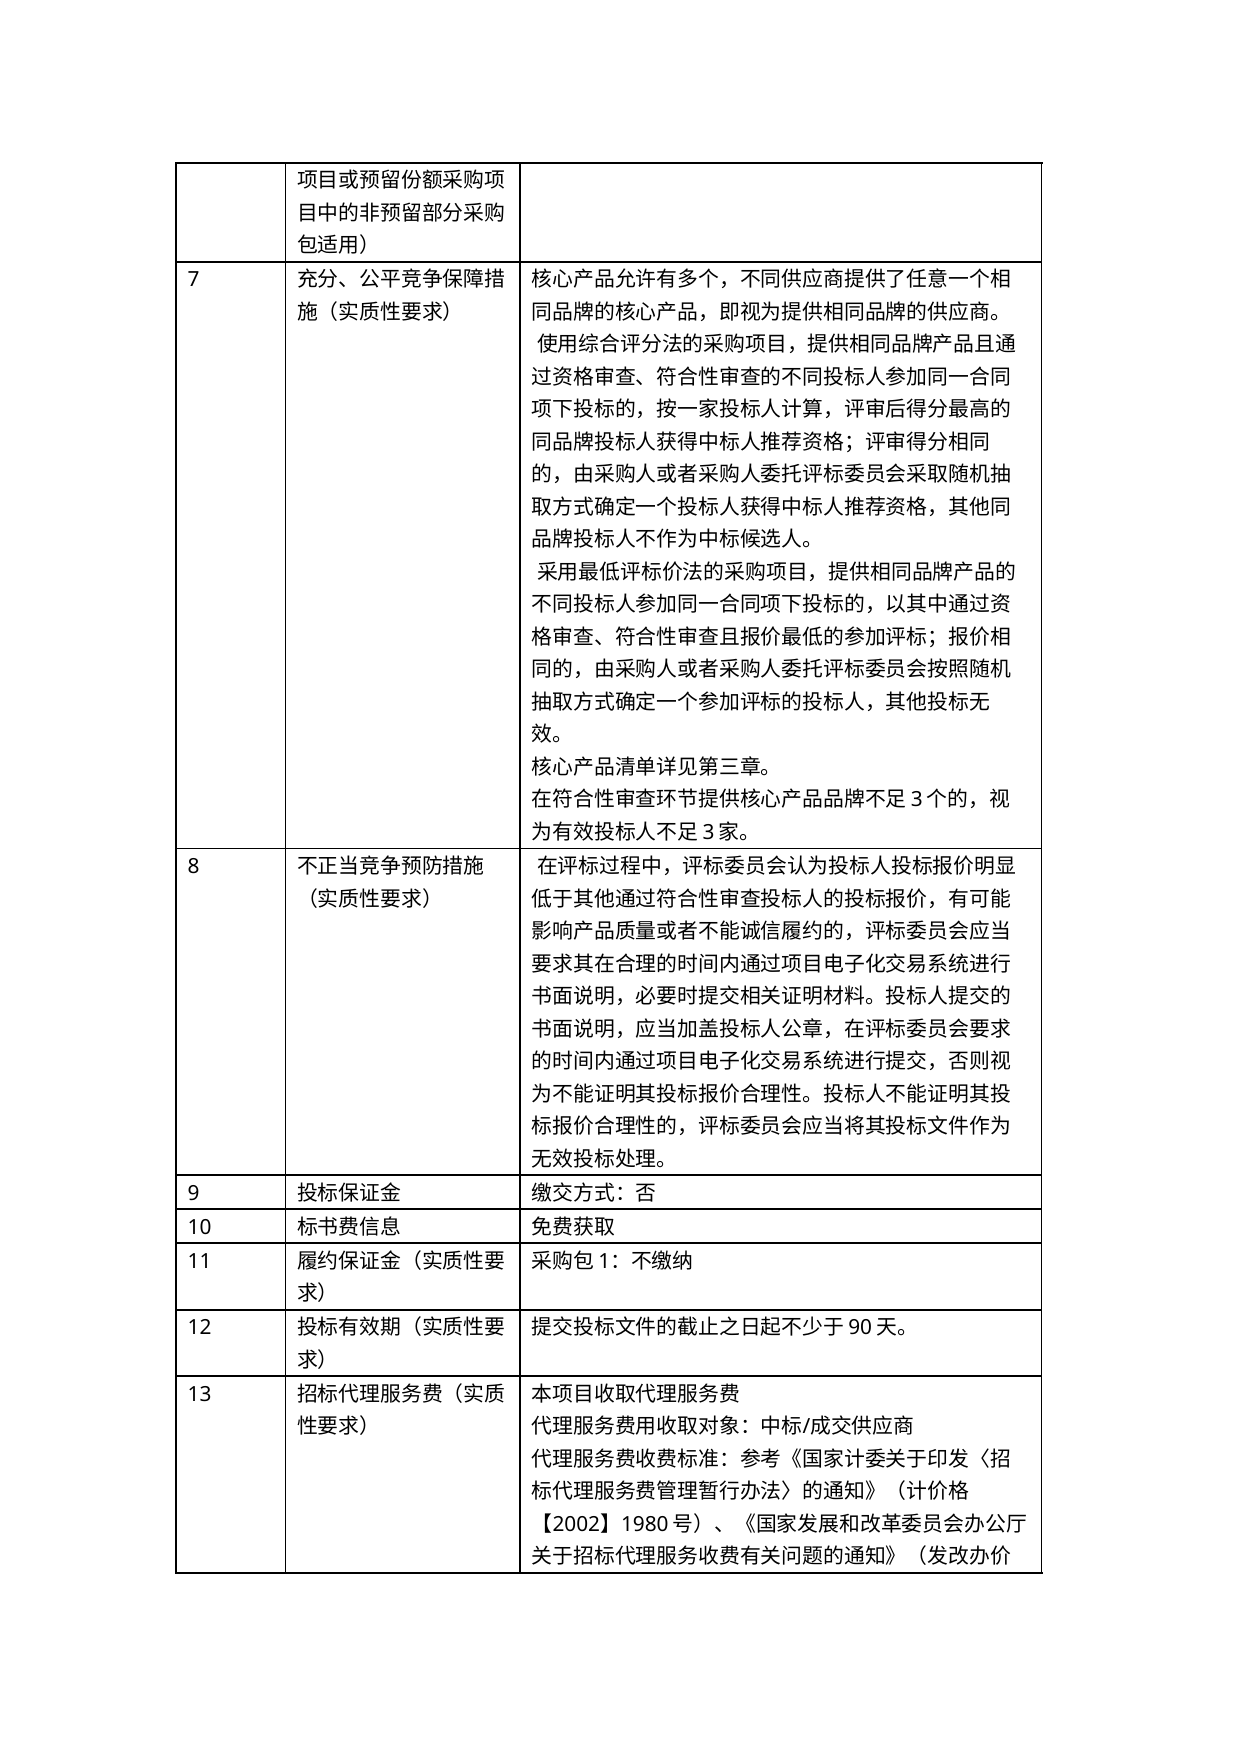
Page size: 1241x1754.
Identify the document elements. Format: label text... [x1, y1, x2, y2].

table_cell 充分、公平竞争保障措施（实质性要求） [286, 263, 519, 848]
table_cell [521, 1377, 1041, 1572]
table_cell 7 [177, 263, 285, 848]
table_cell 12 [177, 1311, 285, 1375]
table_cell 投标保证金 [286, 1176, 519, 1208]
table_cell 采购包1：不缴纳 [521, 1244, 1041, 1309]
table_cell 核心产品允许有多个，不同供应商提供了任意一个相同品牌的核心产品，即视为提供相同品牌的供应商。 使用综合评分法的采购项目，提供相同品牌产品且通过资格审查、符合性审查的不同投标人参加同一合同项下投标的，按一家投标人计算，评审后得分最高的同品牌投标人获得中标人推荐资格；评审得分相同的，由采购人或者采购人委托评标委员会采取随机抽取方式确定一个投标人获得中标人推荐资格，其他同品牌投标人不作为中标候选人。 采用最低评标价法的采购项目，提供相同品牌产品的不同投标人参加同一合同项下投标的，以其中通过资格审查、符合性审查且报价最低的参加评标；报价相同的，由采购人或者采购人委托评标委员会按照随机抽取方式确定一个参加评标的投标人，其他投标无效。 核心产品清单详见第三章。 在符合性审查环节提供核心产品品牌不足3个的，视为有效投标人不足3家。 [521, 263, 1041, 848]
table_cell 提交投标文件的截止之日起不少于90天。 [521, 1311, 1041, 1375]
table_cell 履约保证金（实质性要求） [286, 1244, 519, 1309]
table_cell 招标代理服务费（实质性要求） [286, 1377, 519, 1572]
table_cell 在评标过程中，评标委员会认为投标人投标报价明显低于其他通过符合性审查投标人的投标报价，有可能影响产品质量或者不能诚信履约的，评标委员会应当要求其在合理的时间内通过项目电子化交易系统进行书面说明，必要时提交相关证明材料。投标人提交的书面说明，应当加盖投标人公章，在评标委员会要求的时间内通过项目电子化交易系统进行提交，否则视为不能证明其投标报价合理性。投标人不能证明其投标报价合理性的，评标委员会应当将其投标文件作为无效投标处理。 [521, 849, 1041, 1174]
table_cell 11 [177, 1244, 285, 1309]
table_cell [286, 164, 519, 261]
table_cell 9 [177, 1176, 285, 1208]
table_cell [521, 164, 1041, 261]
table_cell 6 [177, 164, 285, 261]
table_cell 免费获取 [521, 1210, 1041, 1242]
table_cell 缴交方式：否 [521, 1176, 1041, 1208]
table_cell 不正当竞争预防措施（实质性要求） [286, 849, 519, 1174]
table_cell 投标有效期（实质性要求） [286, 1311, 519, 1375]
table_cell 10 [177, 1210, 285, 1242]
table_cell 13 [177, 1377, 285, 1572]
table_cell 8 [177, 849, 285, 1174]
table_cell 标书费信息 [286, 1210, 519, 1242]
